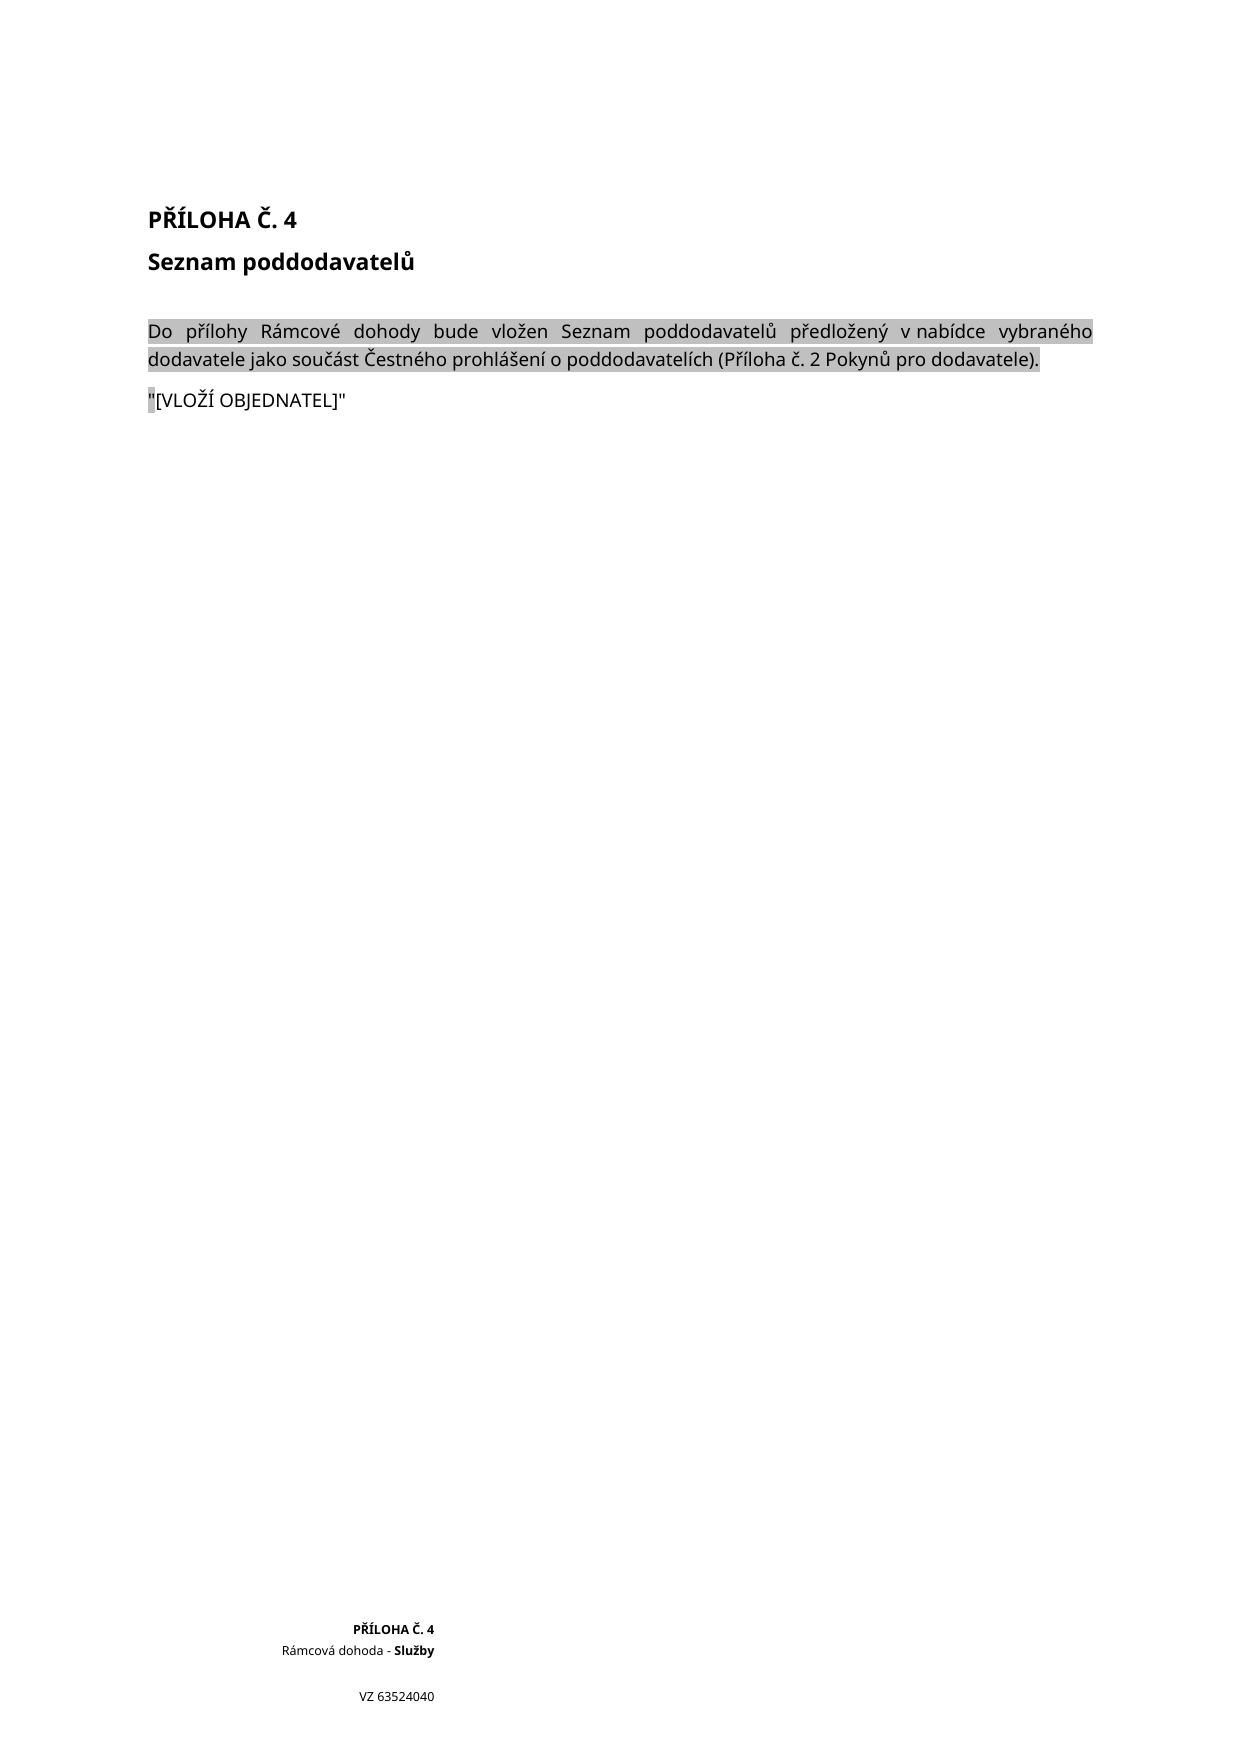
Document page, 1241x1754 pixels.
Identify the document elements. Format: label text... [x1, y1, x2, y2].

text Příloha č. 4 [148, 206, 1093, 235]
text Do přílohy Rámcové dohody bude vložen Seznam poddodavatelů předložený v nabídce vybraného dodavatele jako součást Čestného prohlášení o poddodavatelích (Příloha č. 2 Pokynů pro dodavatele). [148, 344, 1093, 372]
text Seznam poddodavatelů [148, 247, 1093, 276]
